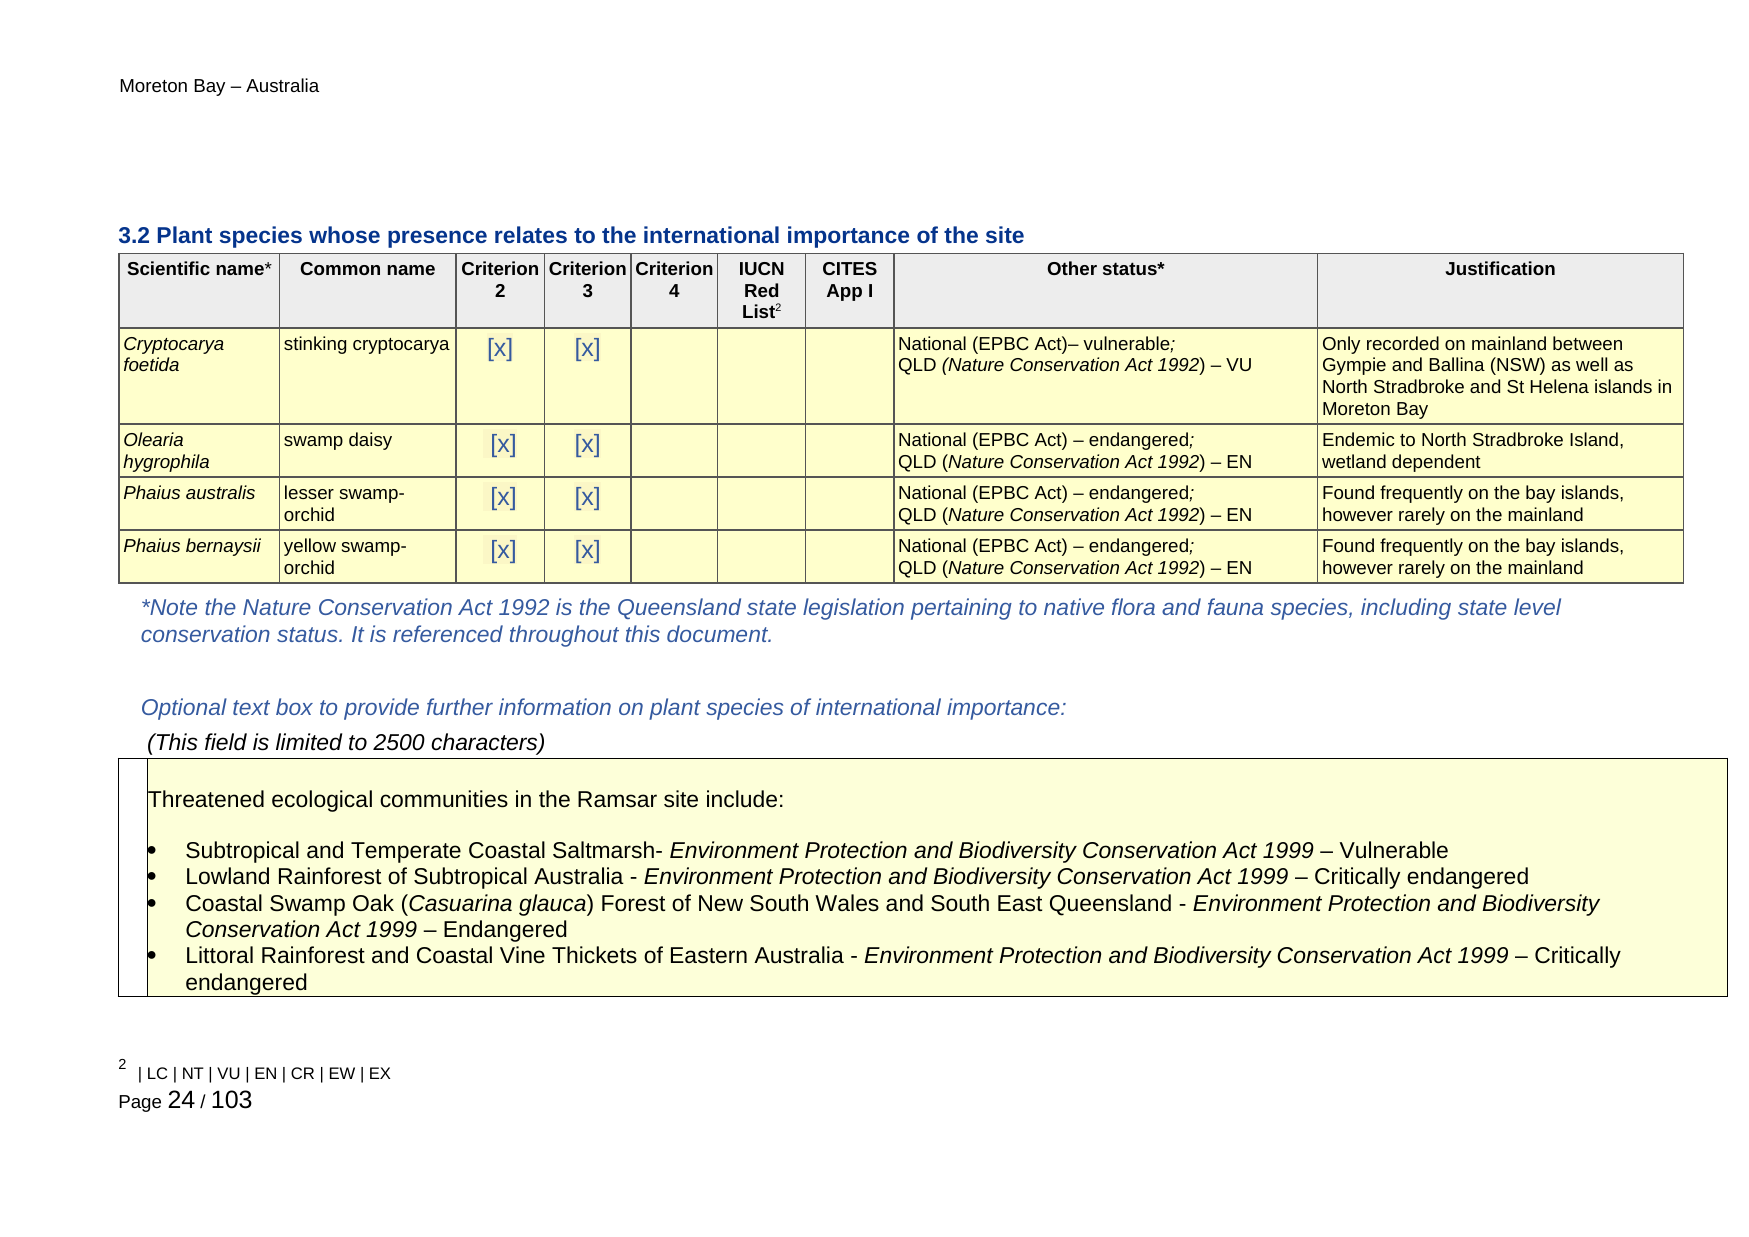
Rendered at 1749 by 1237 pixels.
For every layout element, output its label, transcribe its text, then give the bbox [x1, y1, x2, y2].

table_header Criterion 2 [457, 254, 544, 327]
text *Note the Nature Conservation Act 1992 is the Queensland state legislation pertaining to native flora and fauna species, including state level conservation status. It is referenced throughout this document. [141, 594, 1631, 647]
table_cell lesser swamp-orchid [280, 478, 455, 529]
table_cell [x] [545, 478, 630, 529]
table_cell [632, 329, 717, 423]
table_cell Only recorded on mainland between Gympie and Ballina (NSW) as well as North Stradbroke and St Helena islands in Moreton Bay [1318, 329, 1683, 423]
table_cell swamp daisy [280, 425, 455, 476]
table_cell Phaius australis [120, 478, 279, 529]
table_cell [632, 478, 717, 529]
table_cell [718, 425, 805, 476]
table_cell National (EPBC Act)– vulnerable; QLD (Nature Conservation Act 1992) – VU [895, 329, 1317, 423]
table_cell Phaius bernaysii [120, 531, 279, 582]
table_cell [718, 478, 805, 529]
text Optional text box to provide further information on plant species of international importance: [141, 694, 1631, 720]
text (This field is limited to 2500 characters) [141, 729, 1631, 755]
table_header Criterion 4 [632, 254, 717, 327]
table_header Scientific name* [120, 254, 279, 327]
table_cell [x] [545, 531, 630, 582]
table_cell [632, 531, 717, 582]
table_cell Olearia hygrophila [120, 425, 279, 476]
table_cell National (EPBC Act) – endangered; QLD (Nature Conservation Act 1992) – EN [895, 478, 1317, 529]
table_header Justification [1318, 254, 1683, 327]
table_cell [x] [545, 329, 630, 423]
table_header Criterion 3 [545, 254, 630, 327]
table_cell yellow swamp-orchid [280, 531, 455, 582]
table_header CITES App I [806, 254, 893, 327]
table_cell Cryptocarya foetida [120, 329, 279, 423]
table_cell [632, 425, 717, 476]
table_header Common name [280, 254, 455, 327]
table_cell [806, 329, 893, 423]
table_header Threatened ecological communities in the Ramsar site include: Subtropical and Temperate Coastal Saltmarsh- Environment Protection and Biodiversity Conservation Act 1999 – Vulnerable Lowland Rainforest of Subtropical Australia - Environment Protection and Biodiversity Conservation Act 1999 – Critically endangered Coastal Swamp Oak (Casuarina glauca) Forest of New South Wales and South East Queensland - Environment Protection and Biodiversity Conservation Act 1999 – Endangered Littoral Rainforest and Coastal Vine Thickets of Eastern Australia - Environment Protection and Biodiversity Conservation Act 1999 – Critically endangered [148, 759, 1727, 996]
table_cell [718, 531, 805, 582]
table_cell [x] [457, 531, 544, 582]
table_cell stinking cryptocarya [280, 329, 455, 423]
table_cell [718, 329, 805, 423]
table_cell National (EPBC Act) – endangered; QLD (Nature Conservation Act 1992) – EN [895, 531, 1317, 582]
table_cell [x] [457, 425, 544, 476]
table_cell Found frequently on the bay islands, however rarely on the mainland [1318, 531, 1683, 582]
table_cell [806, 478, 893, 529]
table_cell [806, 531, 893, 582]
table_cell [x] [457, 478, 544, 529]
table_header [119, 759, 147, 996]
text 3.2 Plant species whose presence relates to the international importance of the site [118, 222, 1631, 248]
table_cell [x] [545, 425, 630, 476]
table_cell National (EPBC Act) – endangered; QLD (Nature Conservation Act 1992) – EN [895, 425, 1317, 476]
table_header Other status* [895, 254, 1317, 327]
table_cell [806, 425, 893, 476]
table_cell [x] [457, 329, 544, 423]
table_cell Found frequently on the bay islands, however rarely on the mainland [1318, 478, 1683, 529]
table_header IUCN Red List [718, 254, 805, 327]
table_cell Endemic to North Stradbroke Island, wetland dependent [1318, 425, 1683, 476]
